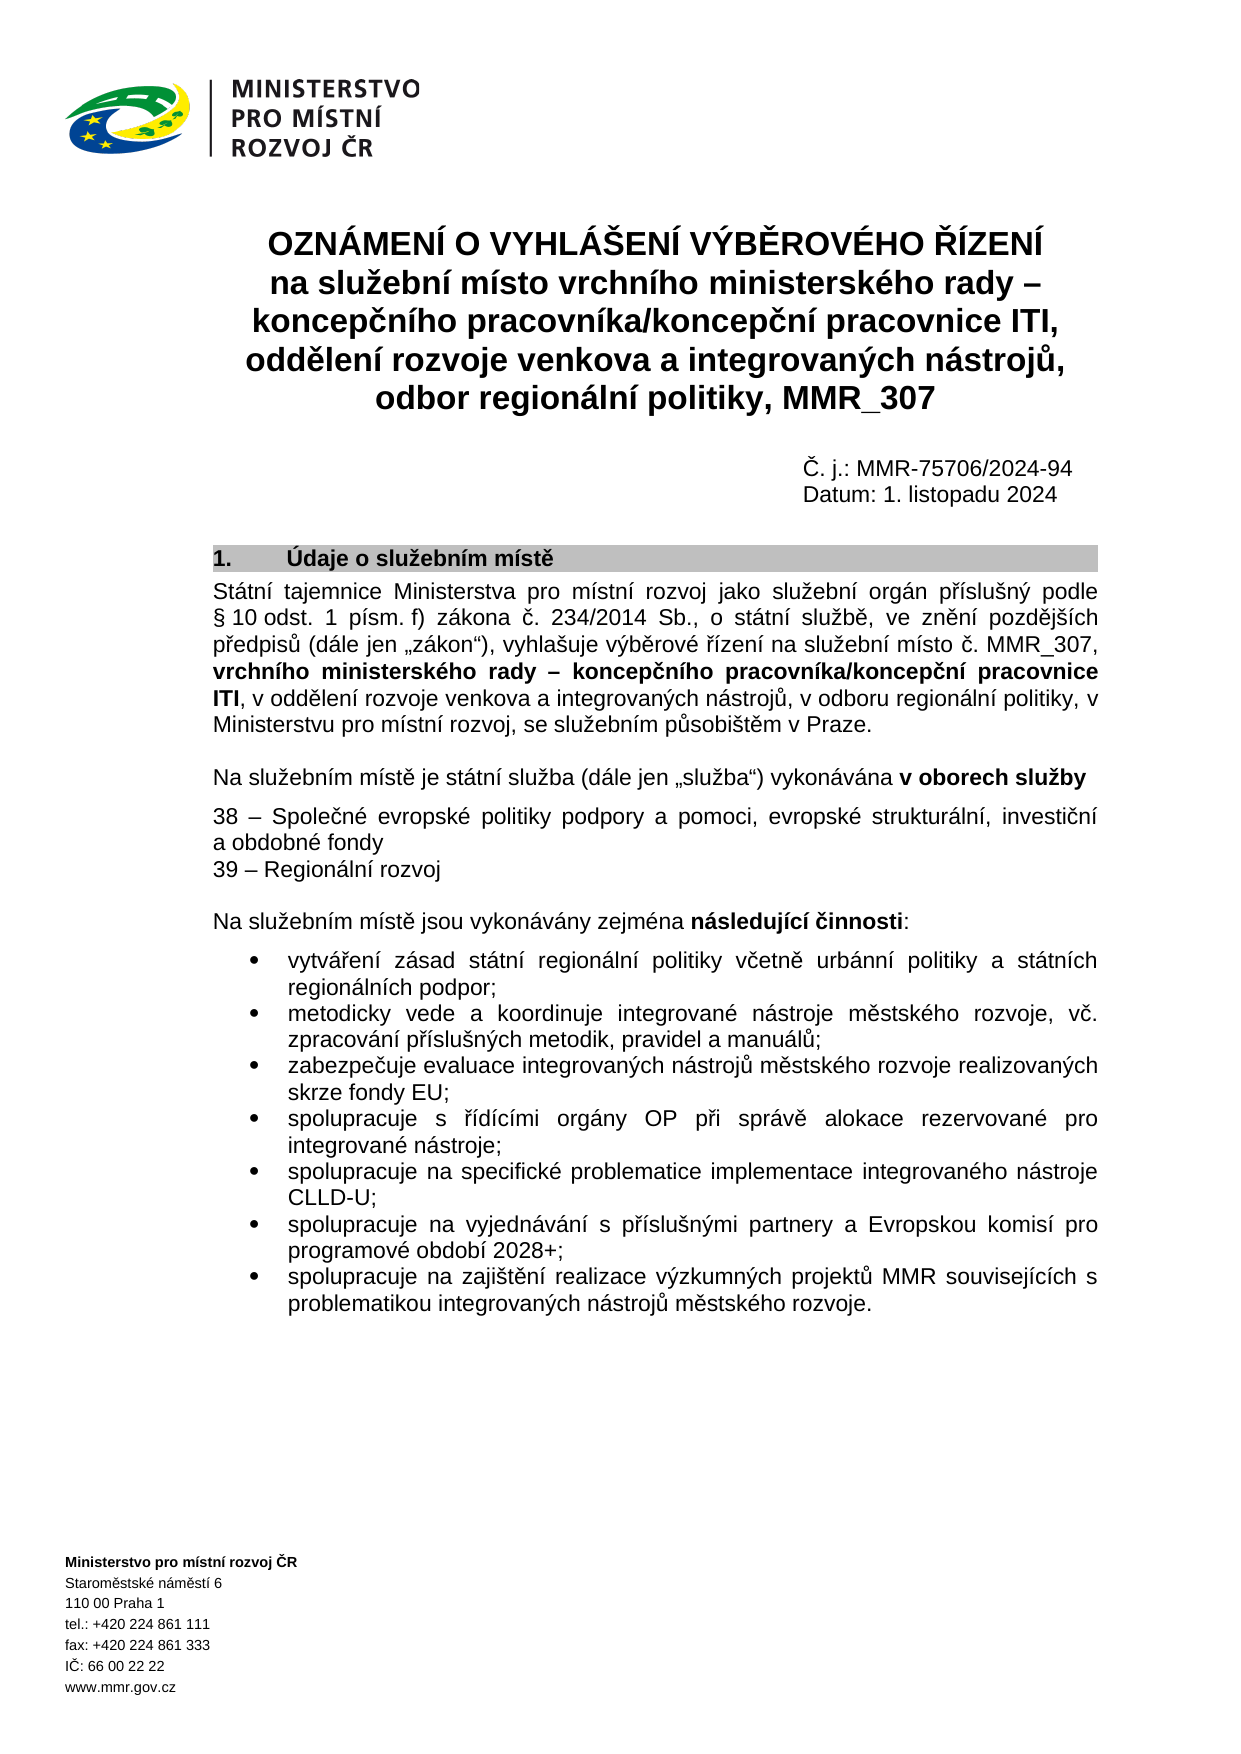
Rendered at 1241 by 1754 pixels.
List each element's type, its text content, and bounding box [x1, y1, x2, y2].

text Datum: 1. listopadu 2024 [729, 481, 1098, 508]
list metodicky vede a koordinuje integrované nástroje městského rozvoje, vč. zpracování příslušných metodik, pravidel a manuálů; [250, 1000, 1098, 1052]
list spolupracuje na specifické problematice implementace integrovaného nástroje CLLD-U; [250, 1158, 1098, 1211]
list spolupracuje s řídícími orgány OP při správě alokace rezervované pro integrované nástroje; [250, 1105, 1098, 1158]
text OZNÁMENÍ O VYHLÁŠENÍ VÝBĚROVÉHO ŘÍZENÍ [213, 224, 1098, 263]
list zabezpečuje evaluace integrovaných nástrojů městského rozvoje realizovaných skrze fondy EU; [250, 1052, 1098, 1105]
list spolupracuje na vyjednávání s příslušnými partnery a Evropskou komisí pro programové období 2028+; [250, 1211, 1098, 1263]
subtitle 1. Údaje o služebním místě [213, 545, 1098, 572]
text na služební místo vrchního ministerského rady – koncepčního pracovníka/koncepční pracovnice ITI, oddělení rozvoje venkova a integrovaných nástrojů, odbor regionální politiky, MMR_307 [213, 263, 1098, 417]
text 38 – Společné evropské politiky podpory a pomoci, evropské strukturální, investiční a obdobné fondy [213, 803, 1098, 856]
text Na služebním místě je státní služba (dále jen „služba“) vykonávána v oborech služby [213, 764, 1098, 790]
text 39 – Regionální rozvoj [213, 856, 1098, 882]
text Státní tajemnice Ministerstva pro místní rozvoj jako služební orgán příslušný podle § 10 odst. 1 písm. f) zákona č. 234/2014 Sb., o státní službě, ve znění pozdějších předpisů (dále jen „zákon“), vyhlašuje výběrové řízení na služební místo č. MMR_307, vrchního ministerského rady – koncepčního pracovníka/koncepční pracovnice ITI, v oddělení rozvoje venkova a integrovaných nástrojů, v odboru regionální politiky, v Ministerstvu pro místní rozvoj, se služebním působištěm v Praze. [213, 578, 1098, 738]
text Č. j.: MMR-75706/2024-94 [729, 455, 1098, 481]
list spolupracuje na zajištění realizace výzkumných projektů MMR souvisejících s problematikou integrovaných nástrojů městského rozvoje. [250, 1263, 1098, 1316]
picture [65, 79, 420, 157]
text Na služebním místě jsou vykonávány zejména následující činnosti: [213, 908, 1098, 934]
list vytváření zásad státní regionální politiky včetně urbánní politiky a státních regionálních podpor; [250, 947, 1098, 1000]
